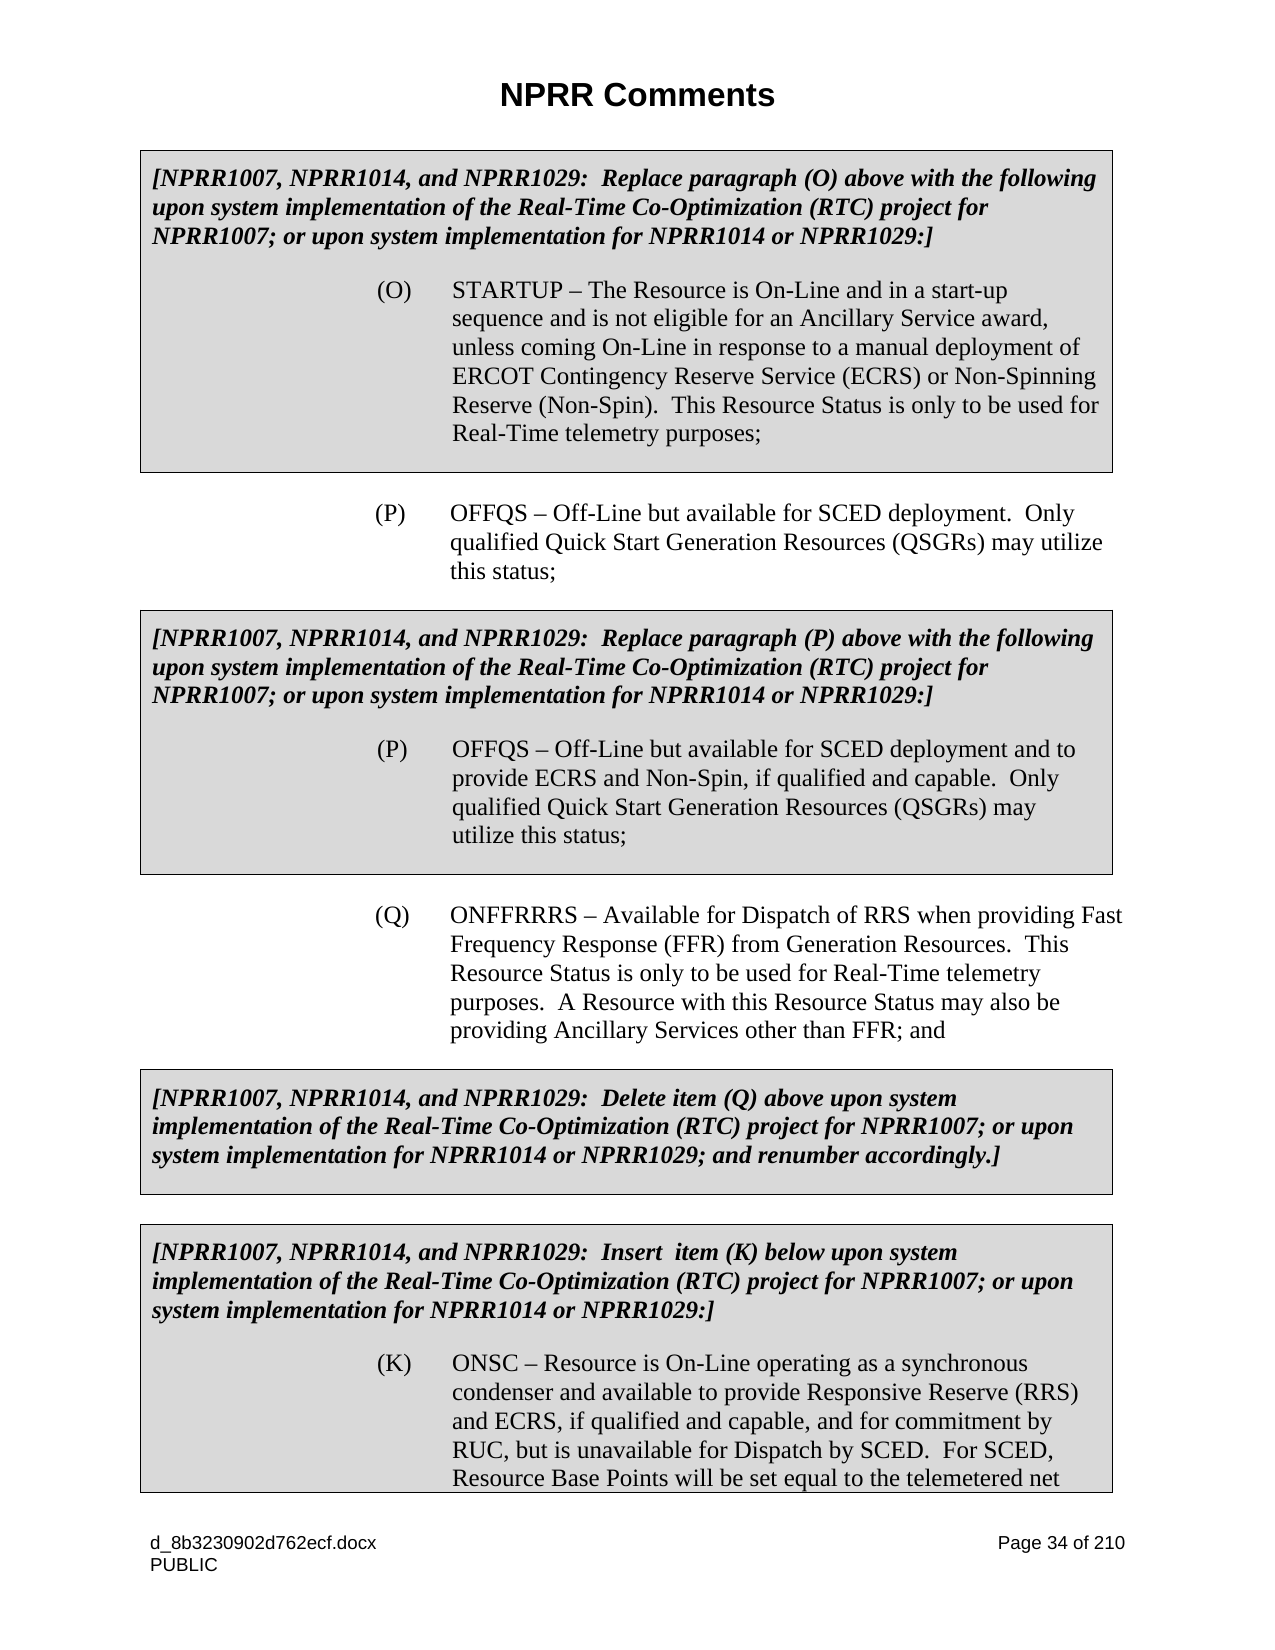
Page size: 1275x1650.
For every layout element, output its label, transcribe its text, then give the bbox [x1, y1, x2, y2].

text (Q) ONFFRRRS – Available for Dispatch of RRS when providing Fast Frequency Response (FFR) from Generation Resources. This Resource Status is only to be used for Real-Time telemetry purposes. A Resource with this Resource Status may also be providing Ancillary Services other than FFR; and [375, 900, 1125, 1044]
table_header [NPRR1007, NPRR1014, and NPRR1029: Replace paragraph (O) above with the following upon system implementation of the Real-Time Co-Optimization (RTC) project for NPRR1007; or upon system implementation for NPRR1014 or NPRR1029:] (O) STARTUP – The Resource is On-Line and in a start-up sequence and is not eligible for an Ancillary Service award, unless coming On-Line in response to a manual deployment of ERCOT Contingency Reserve Service (ECRS) or Non-Spinning Reserve (Non-Spin). This Resource Status is only to be used for Real-Time telemetry purposes; [141, 151, 1112, 472]
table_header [141, 1225, 1112, 1492]
table_header [NPRR1007, NPRR1014, and NPRR1029: Delete item (Q) above upon system implementation of the Real-Time Co-Optimization (RTC) project for NPRR1007; or upon system implementation for NPRR1014 or NPRR1029; and renumber accordingly.] [141, 1070, 1112, 1194]
text (P) OFFQS – Off-Line but available for SCED deployment. Only qualified Quick Start Generation Resources (QSGRs) may utilize this status; [375, 498, 1125, 584]
table_header [NPRR1007, NPRR1014, and NPRR1029: Replace paragraph (P) above with the following upon system implementation of the Real-Time Co-Optimization (RTC) project for NPRR1007; or upon system implementation for NPRR1014 or NPRR1029:] (P) OFFQS – Off-Line but available for SCED deployment and to provide ECRS and Non-Spin, if qualified and capable. Only qualified Quick Start Generation Resources (QSGRs) may utilize this status; [141, 611, 1112, 874]
